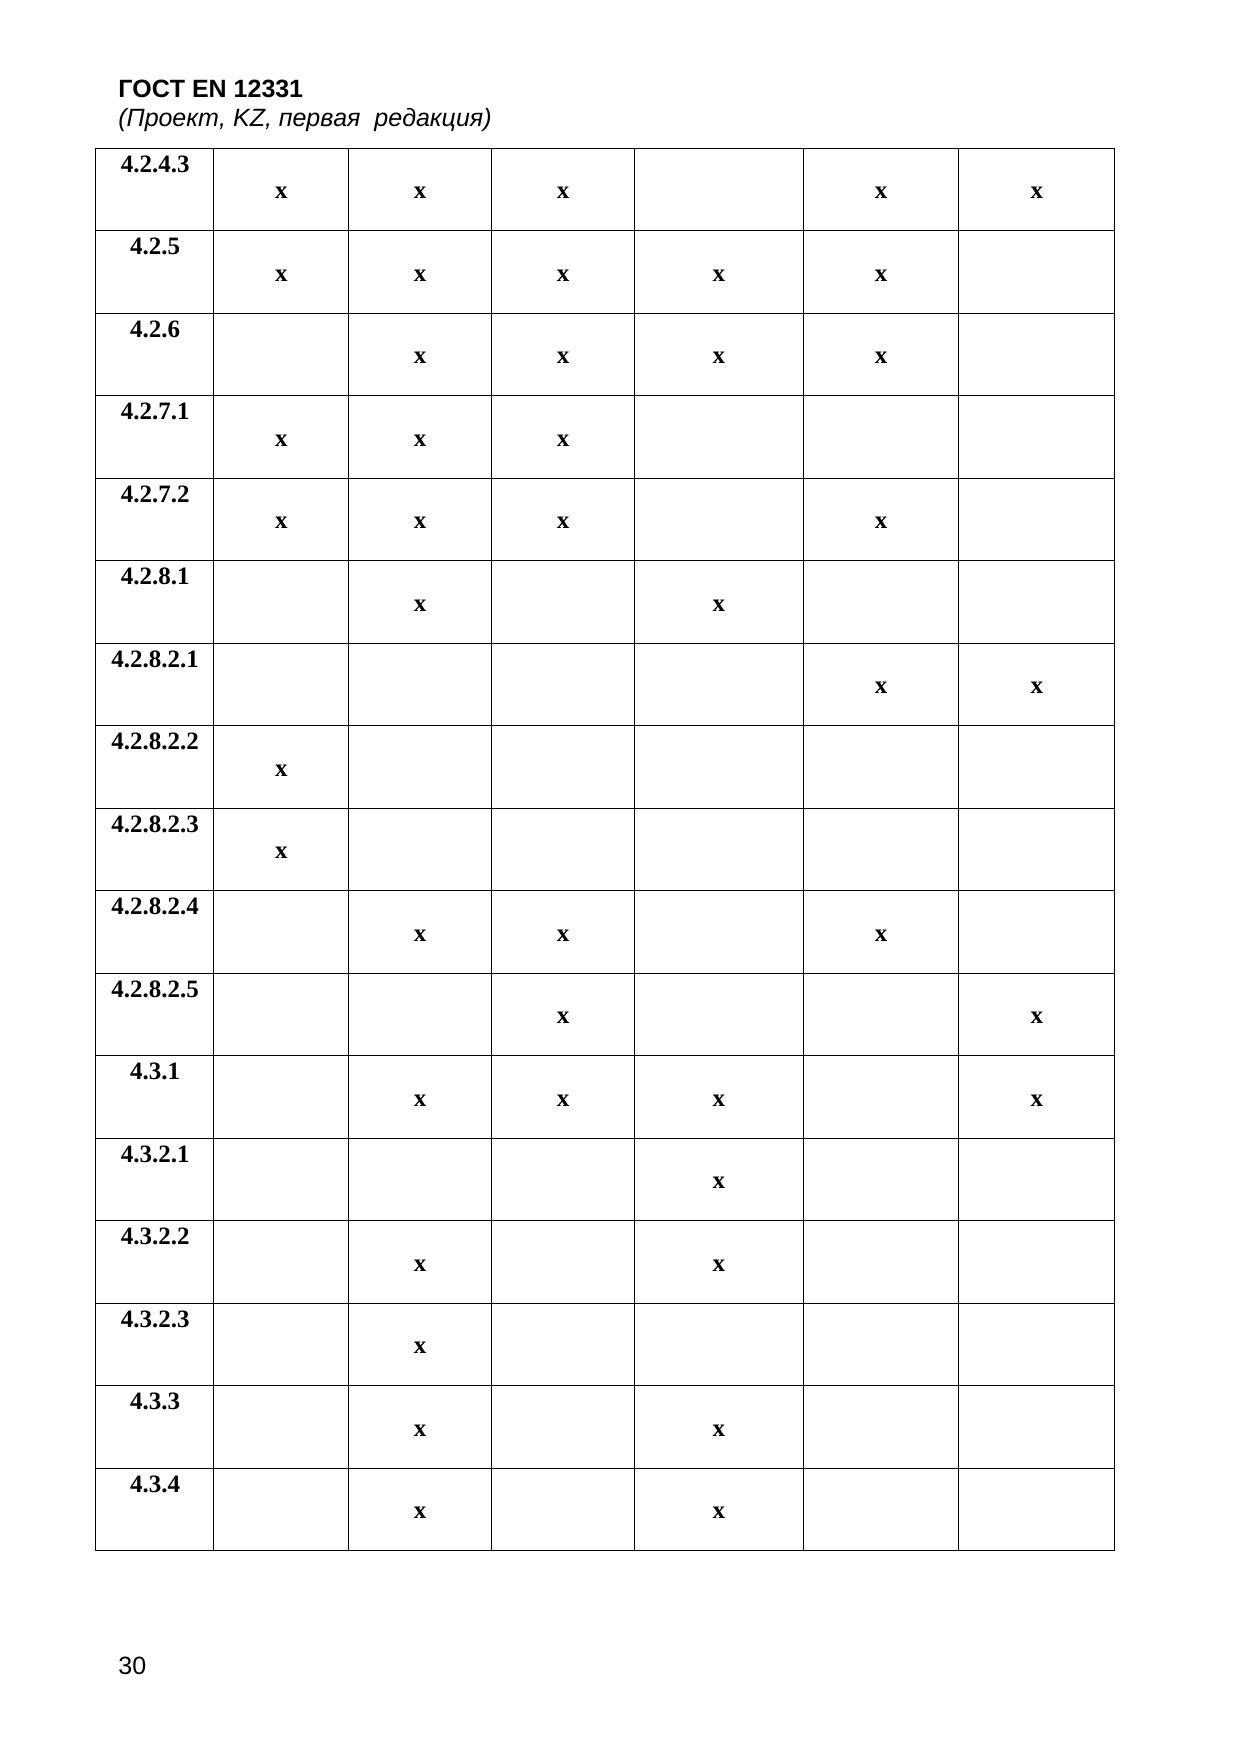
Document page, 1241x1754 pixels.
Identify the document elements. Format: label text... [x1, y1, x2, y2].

table_cell x [492, 396, 634, 478]
table_cell [804, 1139, 958, 1220]
table_cell x [959, 1056, 1114, 1138]
table_cell 4.3.2.1 [96, 1139, 213, 1220]
table_cell [959, 891, 1114, 973]
table_cell x [959, 149, 1114, 230]
table_cell x [349, 149, 491, 230]
table_cell [492, 809, 634, 890]
table_cell [214, 891, 348, 973]
table_cell x [492, 479, 634, 560]
table_cell x [349, 891, 491, 973]
table_cell x [635, 231, 803, 313]
table_cell [635, 891, 803, 973]
table_cell x [635, 1139, 803, 1220]
table_cell x [349, 1221, 491, 1303]
table_cell x [635, 561, 803, 643]
table_cell x [214, 396, 348, 478]
table_cell x [804, 314, 958, 395]
table_cell [959, 1469, 1114, 1550]
table_cell [635, 1304, 803, 1385]
table_cell [349, 1139, 491, 1220]
table_cell [349, 644, 491, 725]
table_cell 4.2.8.2.5 [96, 974, 213, 1055]
table_cell 4.2.7.1 [96, 396, 213, 478]
table_cell x [804, 479, 958, 560]
table_cell [214, 1221, 348, 1303]
table_cell 4.3.2.3 [96, 1304, 213, 1385]
table_cell 4.2.8.2.4 [96, 891, 213, 973]
table_cell 4.3.1 [96, 1056, 213, 1138]
table_cell [214, 1386, 348, 1468]
table_cell [492, 1386, 634, 1468]
table_cell [214, 1304, 348, 1385]
table_cell x [635, 1386, 803, 1468]
table_cell x [635, 314, 803, 395]
table_cell [492, 726, 634, 808]
table_cell x [214, 726, 348, 808]
table_cell 4.2.5 [96, 231, 213, 313]
table_cell [804, 809, 958, 890]
table_cell x [349, 231, 491, 313]
table_cell [635, 396, 803, 478]
table_cell 4.2.4.3 [96, 149, 213, 230]
table_cell [959, 479, 1114, 560]
table_cell [804, 1304, 958, 1385]
table_cell [214, 1139, 348, 1220]
table_cell x [349, 1056, 491, 1138]
table_cell [959, 1304, 1114, 1385]
table_cell [959, 396, 1114, 478]
table_cell [804, 1386, 958, 1468]
table_cell 4.3.2.2 [96, 1221, 213, 1303]
table_cell [959, 314, 1114, 395]
table_cell [635, 479, 803, 560]
table_cell 4.2.8.2.2 [96, 726, 213, 808]
table_cell [635, 726, 803, 808]
table_cell x [349, 314, 491, 395]
table_cell [959, 1386, 1114, 1468]
table_cell x [214, 149, 348, 230]
table_cell [349, 809, 491, 890]
table_cell x [492, 231, 634, 313]
table_cell 4.3.3 [96, 1386, 213, 1468]
table_cell x [635, 1469, 803, 1550]
table_cell [959, 1139, 1114, 1220]
table_cell [804, 726, 958, 808]
table_cell [959, 1221, 1114, 1303]
table_cell 4.3.4 [96, 1469, 213, 1550]
table_cell [349, 726, 491, 808]
table_cell [492, 1304, 634, 1385]
table_cell [635, 809, 803, 890]
table_cell [635, 149, 803, 230]
table_cell [959, 561, 1114, 643]
table_cell [492, 1139, 634, 1220]
table_cell [804, 561, 958, 643]
table_cell [959, 726, 1114, 808]
table_cell [492, 1221, 634, 1303]
table_cell x [349, 479, 491, 560]
table_cell [635, 644, 803, 725]
table_cell [492, 1469, 634, 1550]
table_cell x [349, 1469, 491, 1550]
table_cell x [959, 644, 1114, 725]
table_cell [635, 974, 803, 1055]
table_cell x [349, 1386, 491, 1468]
table_cell x [804, 891, 958, 973]
table_cell [804, 1221, 958, 1303]
table_cell x [492, 1056, 634, 1138]
table_cell [492, 644, 634, 725]
table_cell x [214, 479, 348, 560]
table_cell [214, 644, 348, 725]
table_cell [804, 1056, 958, 1138]
table_cell [214, 974, 348, 1055]
table_cell [804, 974, 958, 1055]
table_cell x [214, 231, 348, 313]
table_cell [214, 1469, 348, 1550]
table_cell 4.2.8.2.1 [96, 644, 213, 725]
table_cell x [349, 561, 491, 643]
table_cell 4.2.7.2 [96, 479, 213, 560]
table_cell x [492, 891, 634, 973]
table_cell [804, 396, 958, 478]
table_cell [214, 314, 348, 395]
table_cell x [349, 1304, 491, 1385]
table_cell x [492, 149, 634, 230]
table_cell 4.2.8.2.3 [96, 809, 213, 890]
table_cell [492, 561, 634, 643]
table_cell x [492, 314, 634, 395]
table_cell [214, 1056, 348, 1138]
table_cell [804, 1469, 958, 1550]
table_cell 4.2.8.1 [96, 561, 213, 643]
table_cell [214, 561, 348, 643]
table_cell 4.2.6 [96, 314, 213, 395]
table_cell x [635, 1056, 803, 1138]
table_cell x [804, 644, 958, 725]
table_cell [959, 231, 1114, 313]
table_cell x [492, 974, 634, 1055]
table_cell x [349, 396, 491, 478]
table_cell x [804, 231, 958, 313]
table_cell x [214, 809, 348, 890]
table_cell x [635, 1221, 803, 1303]
table_cell [959, 809, 1114, 890]
table_cell [349, 974, 491, 1055]
table_cell x [804, 149, 958, 230]
table_cell x [959, 974, 1114, 1055]
